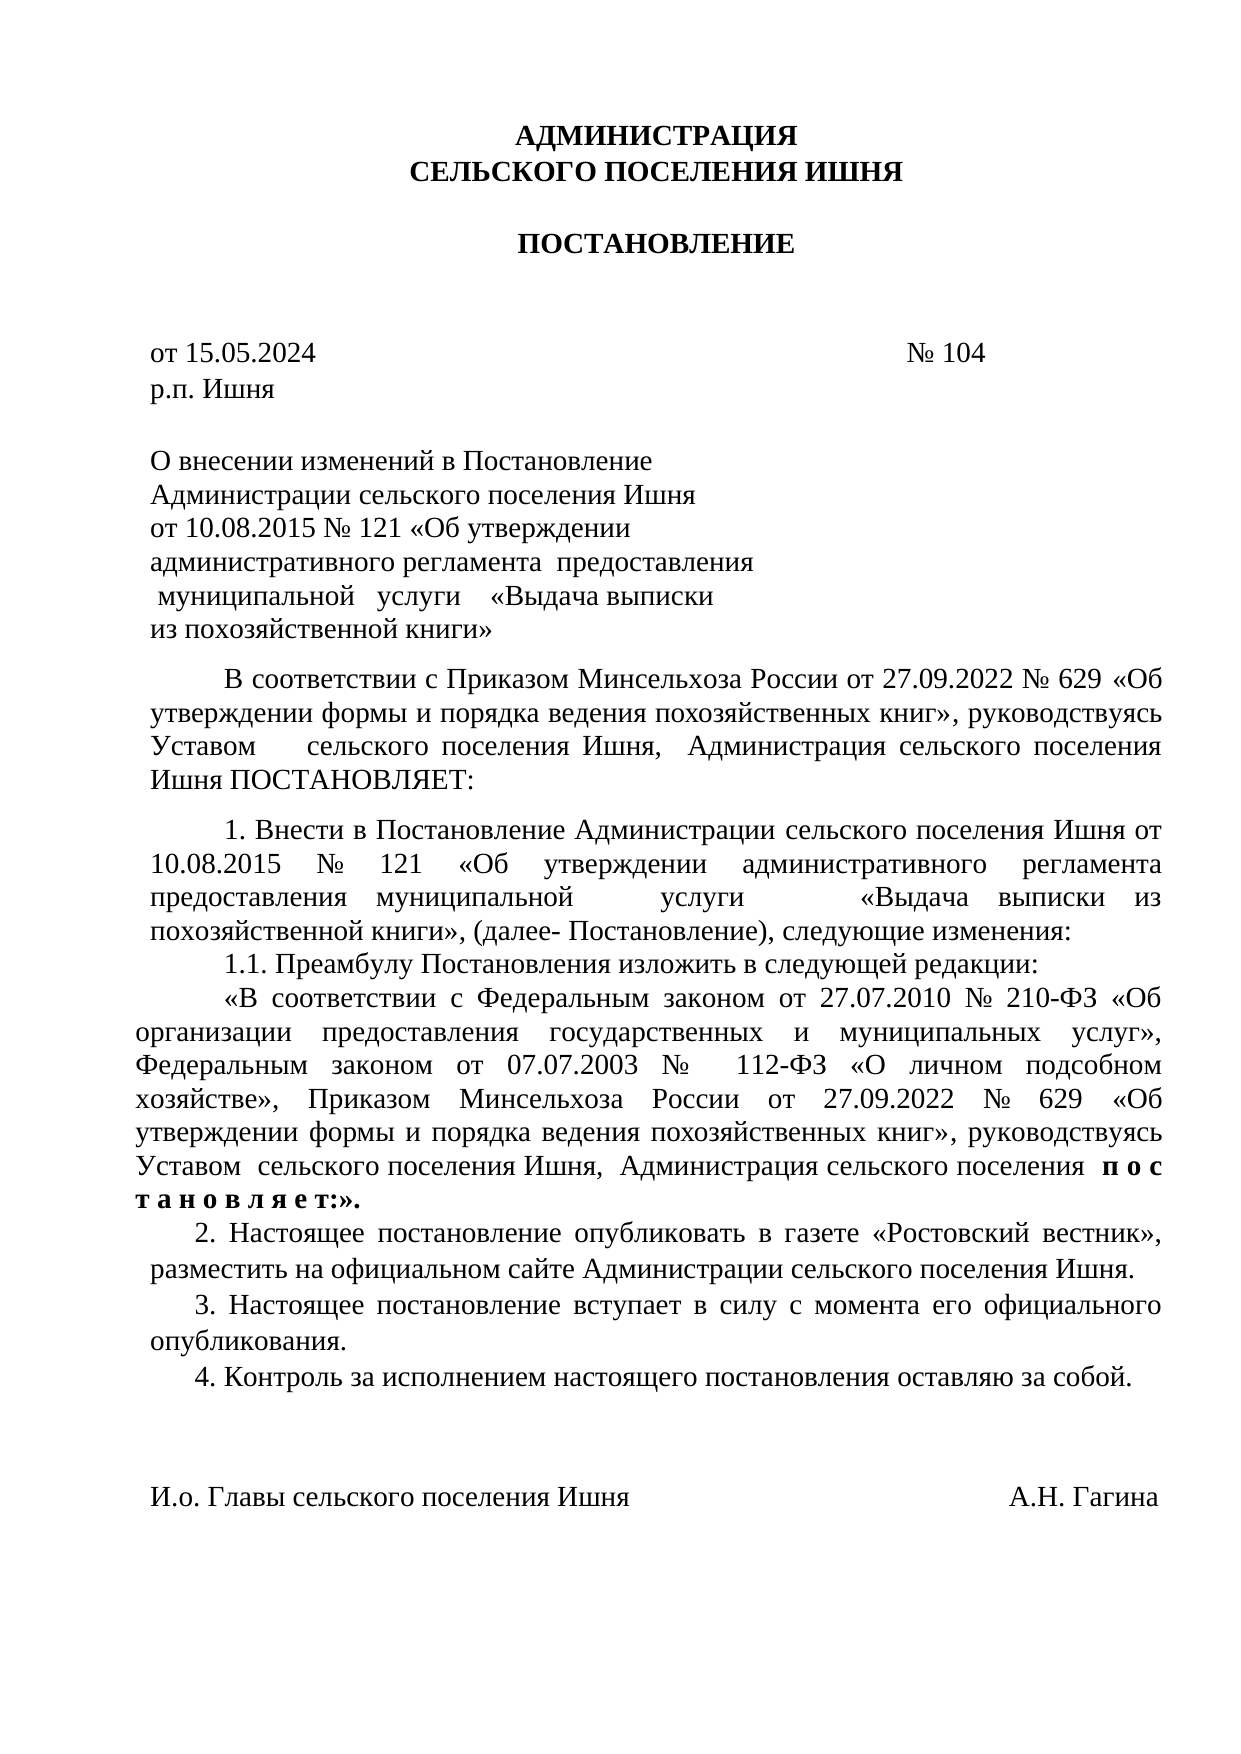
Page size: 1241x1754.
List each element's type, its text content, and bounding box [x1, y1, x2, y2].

text 1.1. Преамбулу Постановления изложить в следующей редакции: [150, 947, 1162, 980]
text р.п. Ишня [150, 371, 1162, 405]
text Администрации сельского поселения Ишня [150, 477, 1162, 511]
subtitle В соответствии с Приказом Минсельхоза России от 27.09.2022 № 629 «Об утверждении формы и порядка ведения похозяйственных книг», руководствуясь Уставом сельского поселения Ишня, Администрация сельского поселения Ишня ПОСТАНОВЛЯЕТ: [150, 661, 1162, 796]
text муниципальной услуги «Выдача выписки [150, 578, 1162, 611]
text И.о. Главы сельского поселения Ишня А.Н. Гагина [150, 1479, 1162, 1513]
text 2. Настоящее постановление опубликовать в газете «Ростовский вестник», разместить на официальном сайте Администрации сельского поселения Ишня. [150, 1215, 1162, 1284]
text ПОСТАНОВЛЕНИЕ [150, 227, 1162, 260]
text СЕЛЬСКОГО ПОСЕЛЕНИЯ ИШНЯ [150, 154, 1162, 188]
text административного регламента предоставления [150, 544, 1162, 578]
text из похозяйственной книги» [150, 611, 1162, 645]
text 4. Контроль за исполнением настоящего постановления оставляю за собой. [150, 1359, 1162, 1393]
text от 15.05.2024 № 104 [150, 335, 1162, 368]
text от 10.08.2015 № 121 «Об утверждении [150, 511, 1162, 544]
text АДМИНИСТРАЦИЯ [150, 118, 1162, 152]
text О внесении изменений в Постановление [150, 443, 1162, 477]
text 1. Внести в Постановление Администрации сельского поселения Ишня от 10.08.2015 № 121 «Об утверждении административного регламента предоставления муниципальной услуги «Выдача выписки из похозяйственной книги», (далее- Постановление), следующие изменения: [150, 812, 1162, 947]
text «В соответствии с Федеральным законом от 27.07.2010 № 210-ФЗ «Об организации предоставления государственных и муниципальных услуг», Федеральным законом от 07.07.2003 № 112-ФЗ «О личном подсобном хозяйстве», Приказом Минсельхоза России от 27.09.2022 № 629 «Об утверждении формы и порядка ведения похозяйственных книг», руководствуясь Уставом сельского поселения Ишня, Администрация сельского поселения п о с т а н о в л я е т:». [135, 980, 1162, 1215]
text 3. Настоящее постановление вступает в силу с момента его официального опубликования. [150, 1287, 1162, 1357]
